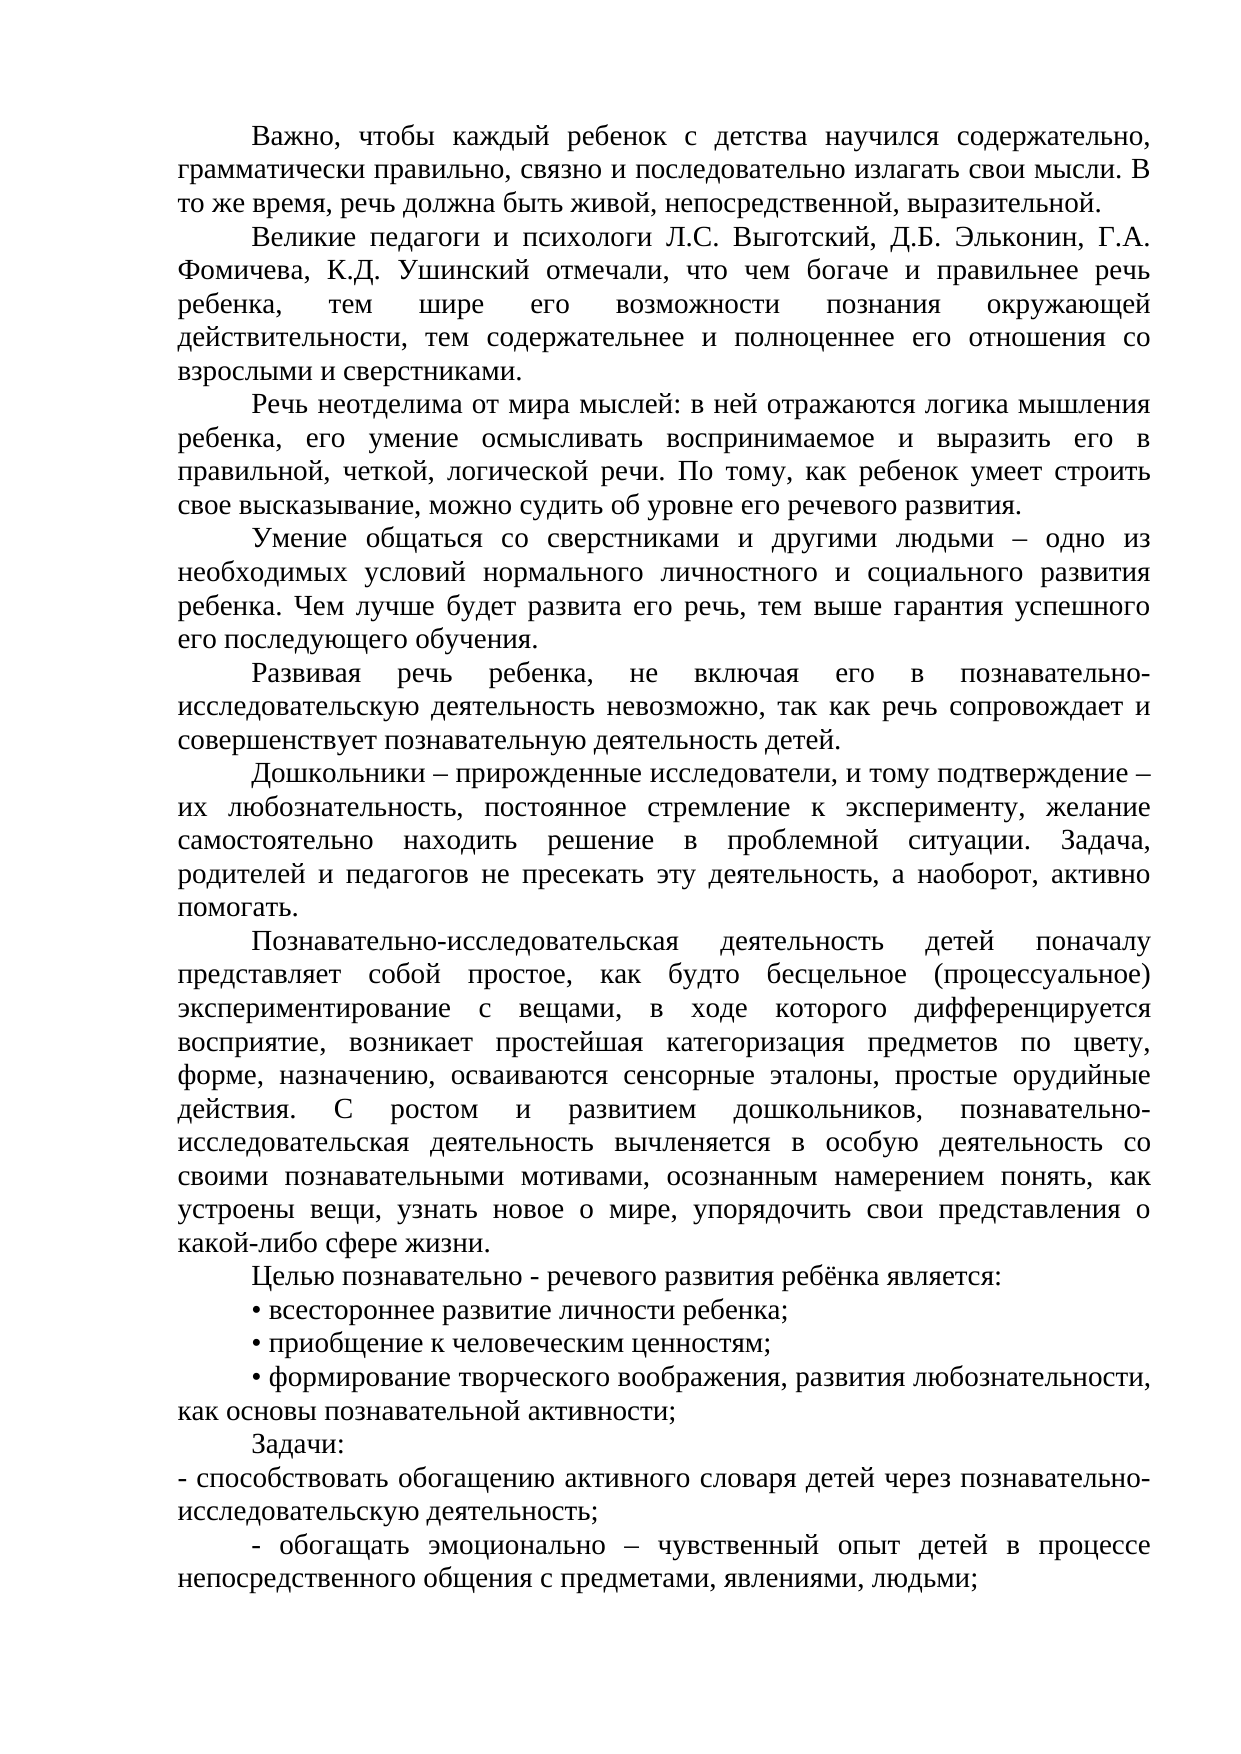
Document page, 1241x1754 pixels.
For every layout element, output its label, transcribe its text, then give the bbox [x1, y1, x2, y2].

text Великие педагоги и психологи Л.С. Выготский, Д.Б. Эльконин, Г.А. Фомичева, К.Д. Ушинский отмечали, что чем богаче и правильнее речь ребенка, тем шире его возможности познания окружающей действительности, тем содержательнее и полноценнее его отношения со взрослыми и сверстниками. [177, 219, 1152, 386]
text Целью познавательно - речевого развития ребёнка является: [177, 1258, 1152, 1292]
text Дошкольники – прирожденные исследователи, и тому подтверждение – их любознательность, постоянное стремление к эксперименту, желание самостоятельно находить решение в проблемной ситуации. Задача, родителей и педагогов не пресекать эту деятельность, а наоборот, активно помогать. [177, 755, 1152, 923]
text Задачи: - способствовать обогащению активного словаря детей через познавательно-исследовательскую деятельность; [177, 1426, 1152, 1527]
text • формирование творческого воображения, развития любознательности, как основы познавательной активности; [177, 1359, 1152, 1426]
text Умение общаться со сверстниками и другими людьми – одно из необходимых условий нормального личностного и социального развития ребенка. Чем лучше будет развита его речь, тем выше гарантия успешного его последующего обучения. [177, 521, 1152, 655]
text - обогащать эмоционально – чувственный опыт детей в процессе непосредственного общения с предметами, явлениями, людьми; [177, 1527, 1152, 1594]
text Важно, чтобы каждый ребенок с детства научился содержательно, грамматически правильно, связно и последовательно излагать свои мысли. В то же время, речь должна быть живой, непосредственной, выразительной. [177, 118, 1152, 219]
text Развивая речь ребенка, не включая его в познавательно-исследовательскую деятельность невозможно, так как речь сопровождает и совершенствует познавательную деятельность детей. [177, 655, 1152, 755]
text • приобщение к человеческим ценностям; [177, 1326, 1152, 1359]
text • всестороннее развитие личности ребенка; [177, 1292, 1152, 1326]
text Познавательно-исследовательская деятельность детей поначалу представляет собой простое, как будто бесцельное (процессуальное) экспериментирование с вещами, в ходе которого дифференцируется восприятие, возникает простейшая категоризация предметов по цвету, форме, назначению, осваиваются сенсорные эталоны, простые орудийные действия. С ростом и развитием дошкольников, познавательно-исследовательская деятельность вычленяется в особую деятельность со своими познавательными мотивами, осознанным намерением понять, как устроены вещи, узнать новое о мире, упорядочить свои представления о какой-либо сфере жизни. [177, 923, 1152, 1258]
text Речь неотделима от мира мыслей: в ней отражаются логика мышления ребенка, его умение осмысливать воспринимаемое и выразить его в правильной, четкой, логической речи. По тому, как ребенок умеет строить свое высказывание, можно судить об уровне его речевого развития. [177, 386, 1152, 521]
